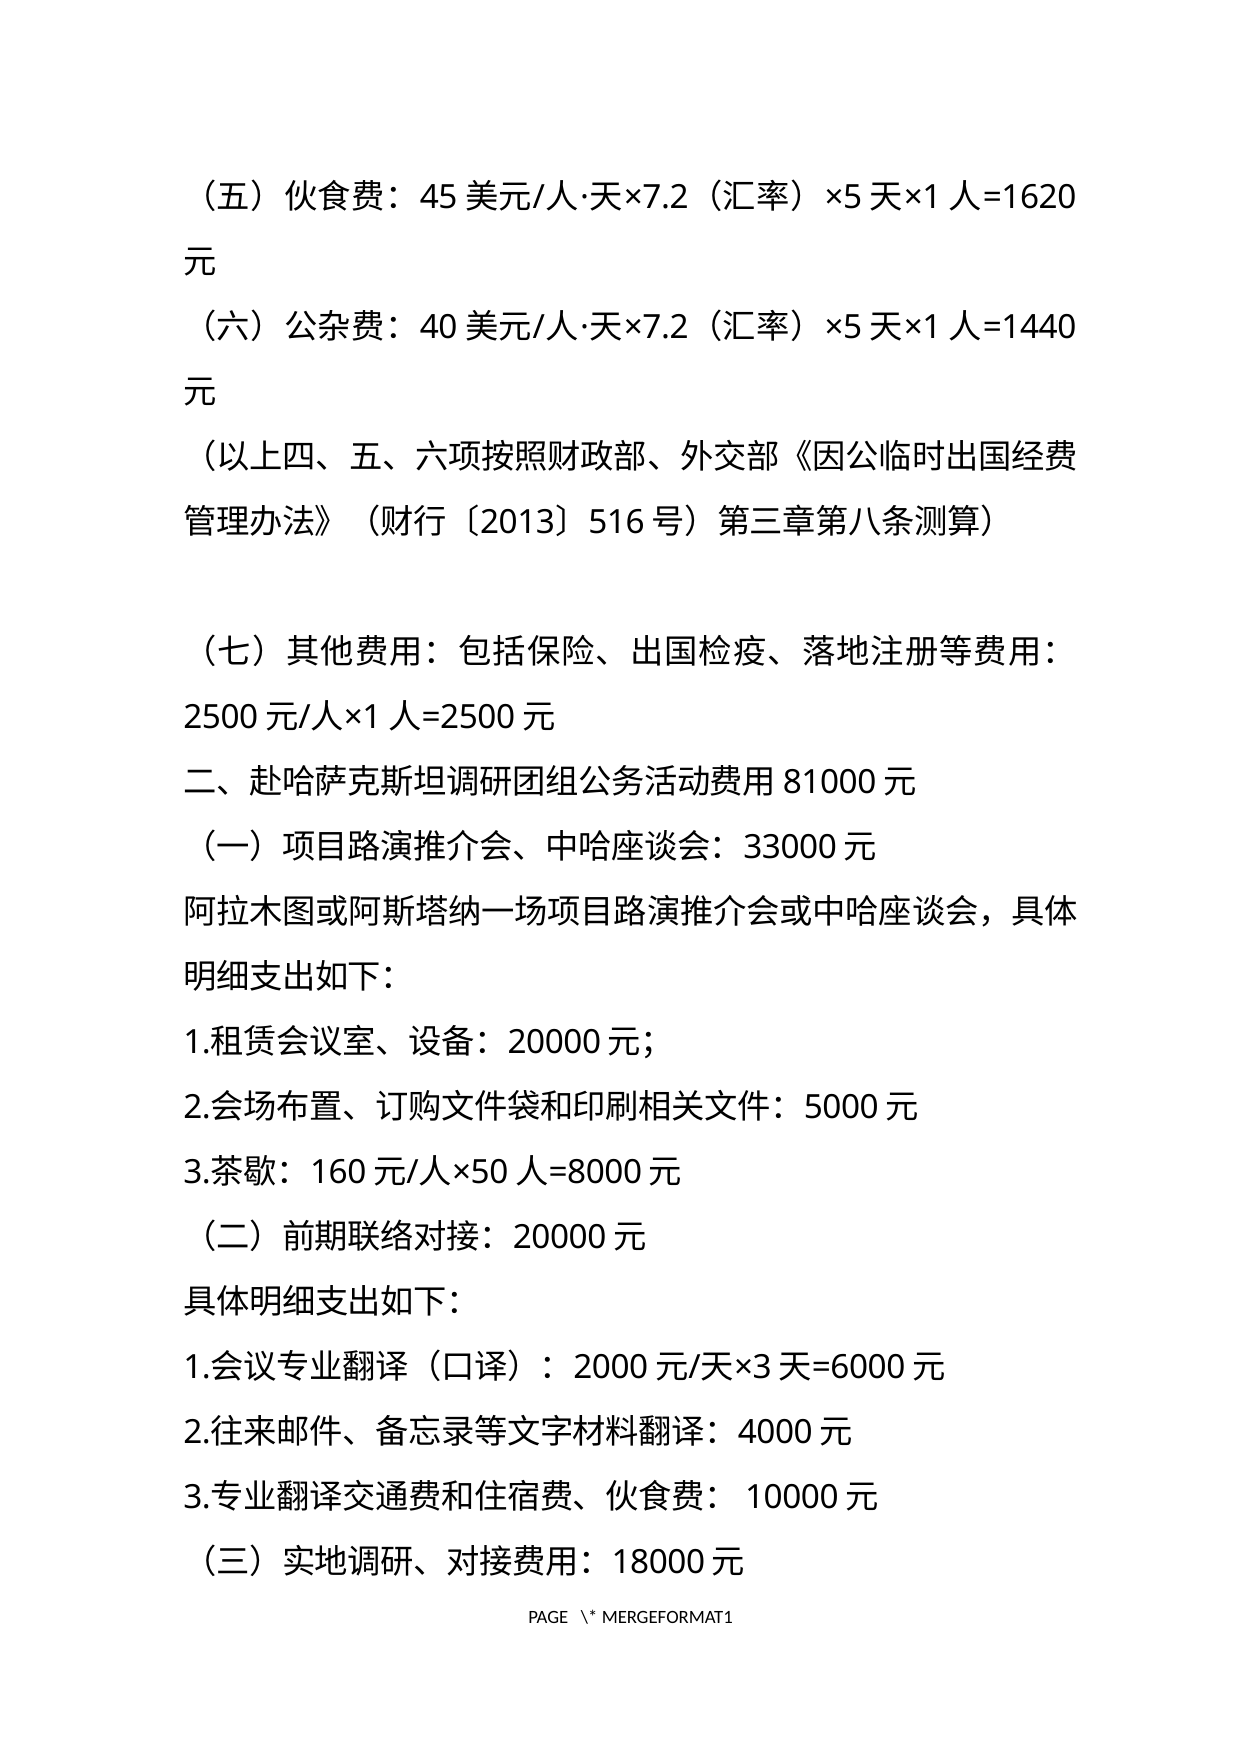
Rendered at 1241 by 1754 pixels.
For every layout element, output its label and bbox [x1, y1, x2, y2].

text [183, 162, 1078, 1592]
